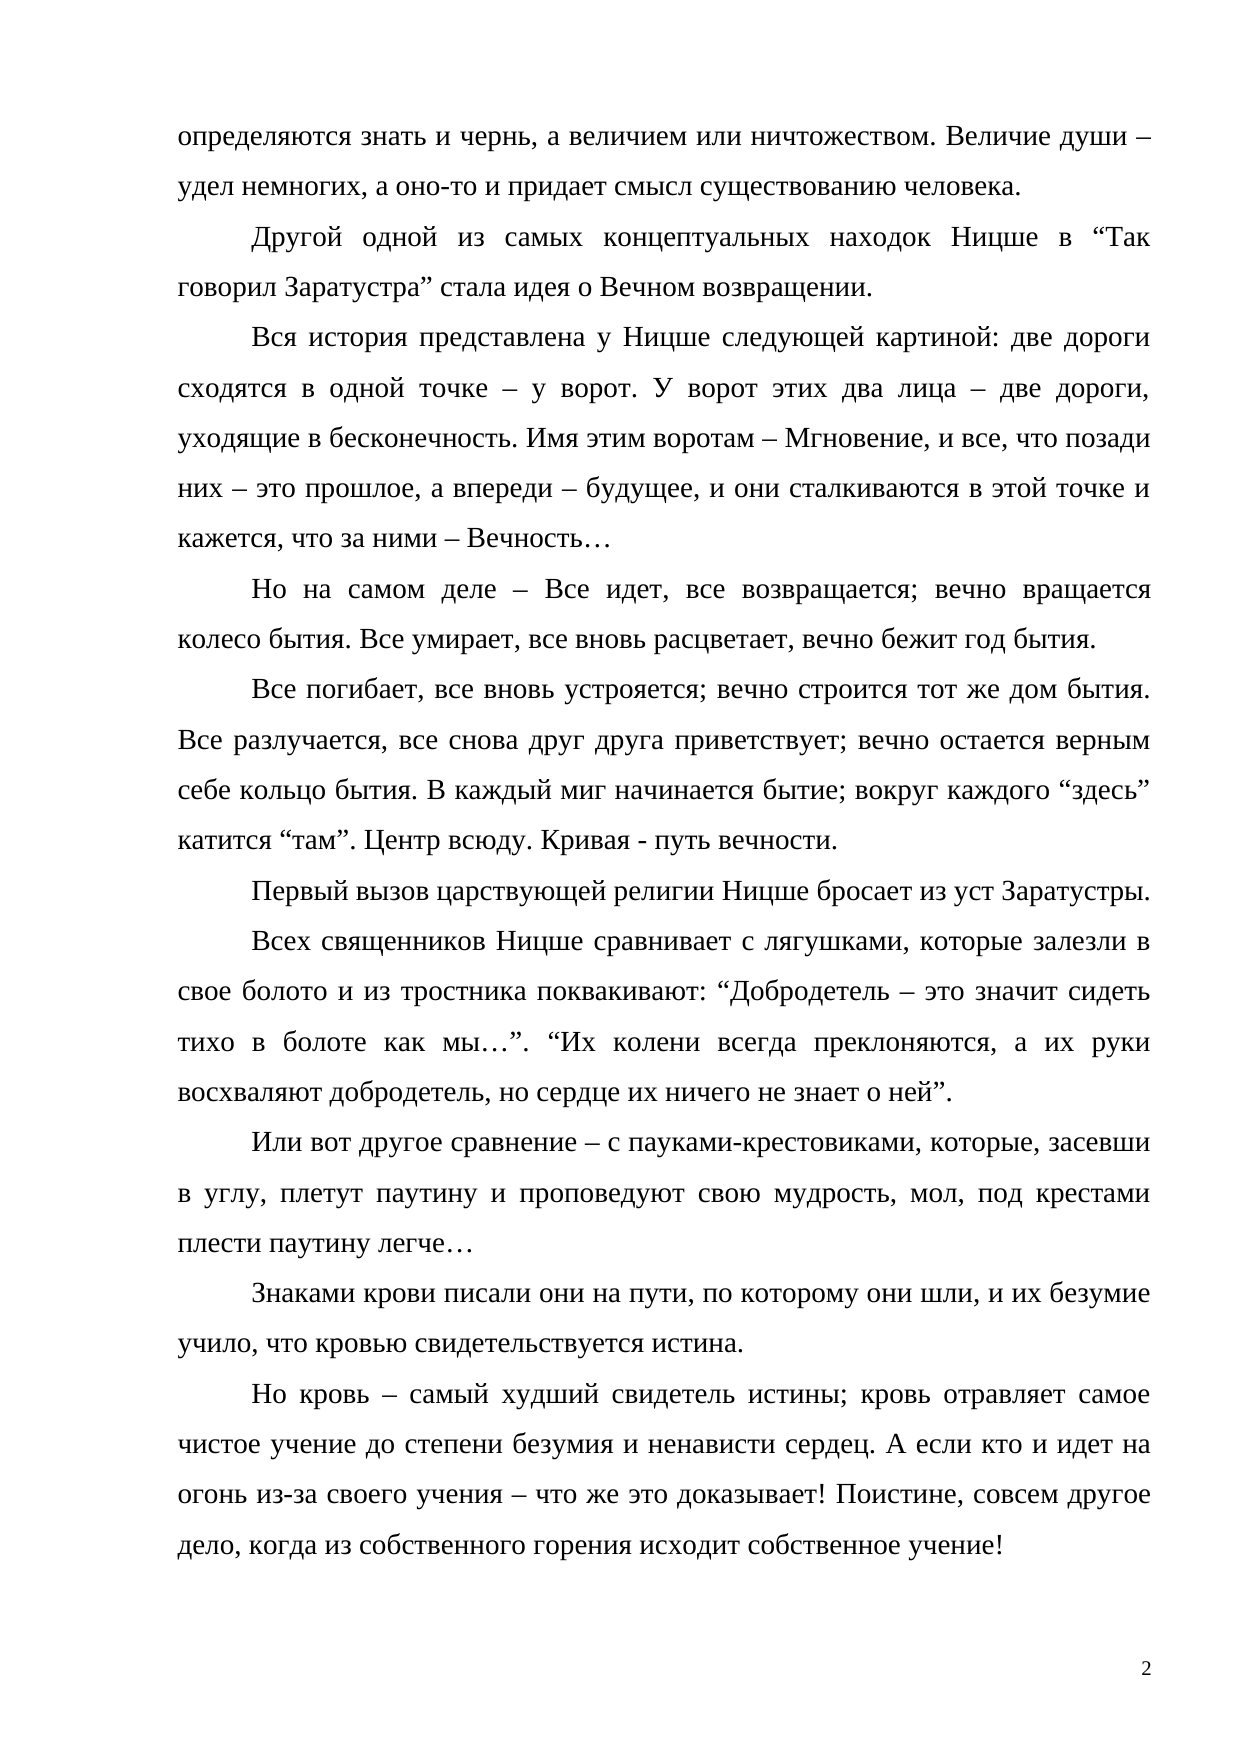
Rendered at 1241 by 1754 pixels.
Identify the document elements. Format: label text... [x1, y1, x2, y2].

text Другой одной из самых концептуальных находок Ницше в “Так говорил Заратустра” стала идея о Вечном возвращении. [177, 219, 1152, 303]
text Всех священников Ницше сравнивает с лягушками, которые залезли в свое болото и из тростника поквакивают: “Добродетель – это значит сидеть тихо в болоте как мы…”. “Их колени всегда преклоняются, а их руки восхваляют добродетель, но сердце их ничего не знает о ней”. [177, 923, 1152, 1108]
text Все погибает, все вновь устрояется; вечно строится тот же дом бытия. Все разлучается, все снова друг друга приветствует; вечно остается верным себе кольцо бытия. В каждый миг начинается бытие; вокруг каждого “здесь” катится “там”. Центр всюду. Кривая - путь вечности. [177, 672, 1152, 856]
text Но кровь – самый худший свидетель истины; кровь отравляет самое чистое учение до степени безумия и ненависти сердец. А если кто и идет на огонь из-за своего учения – что же это доказывает! Поистине, совсем другое дело, когда из собственного горения исходит собственное учение! [177, 1376, 1152, 1560]
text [177, 118, 1152, 202]
text Вся история представлена у Ницше следующей картиной: две дороги сходятся в одной точке – у ворот. У ворот этих два лица – две дороги, уходящие в бесконечность. Имя этим воротам – Мгновение, и все, что позади них – это прошлое, а впереди – будущее, и они сталкиваются в этой точке и кажется, что за ними – Вечность… [177, 319, 1152, 554]
text Знаками крови писали они на пути, по которому они шли, и их безумие учило, что кровью свидетельствуется истина. [177, 1275, 1152, 1359]
text Но на самом деле – Все идет, все возвращается; вечно вращается колесо бытия. Все умирает, все вновь расцветает, вечно бежит год бытия. [177, 571, 1152, 655]
text Или вот другое сравнение – с пауками-крестовиками, которые, засевши в углу, плетут паутину и проповедуют свою мудрость, мол, под крестами плести паутину легче… [177, 1124, 1152, 1258]
text Первый вызов царствующей религии Ницше бросает из уст Заратустры. [177, 873, 1152, 906]
